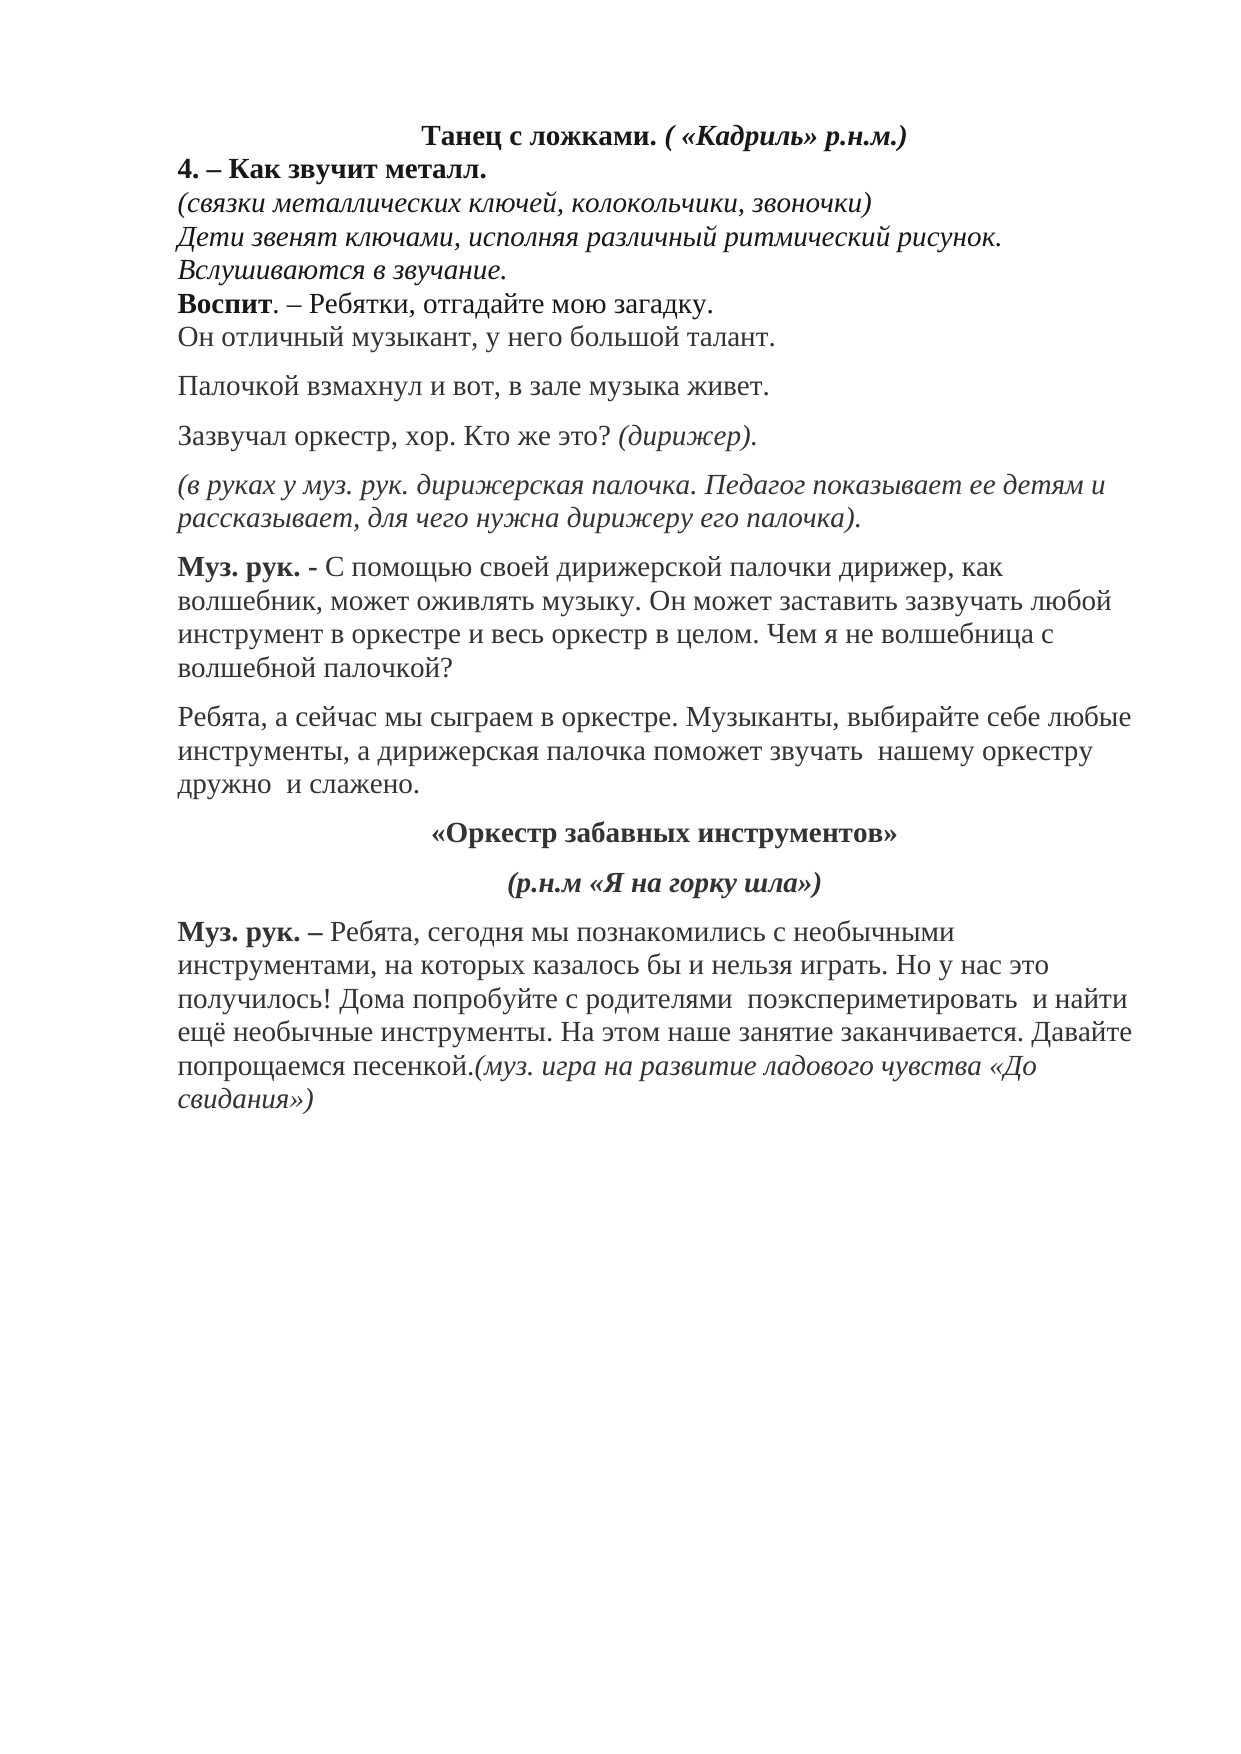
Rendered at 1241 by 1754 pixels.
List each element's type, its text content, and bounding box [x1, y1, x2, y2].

text Муз. рук. - С помощью своей дирижерской палочки дирижер, как волшебник, может оживлять музыку. Он может заставить зазвучать любой инструмент в оркестре и весь оркестр в целом. Чем я не волшебница с волшебной палочкой? [177, 549, 1152, 684]
text (в руках у муз. рук. дирижерская палочка. Педагог показывает ее детям и рассказывает, для чего нужна дирижеру его палочка). [177, 467, 1152, 534]
text Дети звенят ключами, исполняя различный ритмический рисунок. Вслушиваются в звучание. [177, 219, 1152, 286]
text (связки металлических ключей, колокольчики, звоночки) [177, 185, 1152, 219]
text Он отличный музыкант, у него большой талант. [177, 319, 1152, 353]
text Палочкой взмахнул и вот, в зале музыка живет. [177, 368, 1152, 402]
text Муз. рук. – Ребята, сегодня мы познакомились с необычными инструментами, на которых казалось бы и нельзя играть. Но у нас это получилось! Дома попробуйте с родителями поэкспериметировать и найти ещё необычные инструменты. На этом наше занятие заканчивается. Давайте попрощаемся песенкой.(муз. игра на развитие ладового чувства «До свидания») [177, 914, 1152, 1115]
text 4. – Как звучит металл. [177, 152, 1152, 185]
text Зазвучал оркестр, хор. Кто же это? (дирижер). [177, 418, 1152, 451]
text Воспит. – Ребятки, отгадайте мою загадку. [177, 286, 1152, 319]
text Ребята, а сейчас мы сыграем в оркестре. Музыканты, выбирайте себе любые инструменты, а дирижерская палочка поможет звучать нашему оркестру дружно и слажено. [177, 699, 1152, 800]
text (р.н.м «Я на горку шла») [177, 865, 1152, 898]
text Танец с ложками. ( «Кадриль» р.н.м.) [177, 118, 1152, 152]
text «Оркестр забавных инструментов» [177, 816, 1152, 849]
